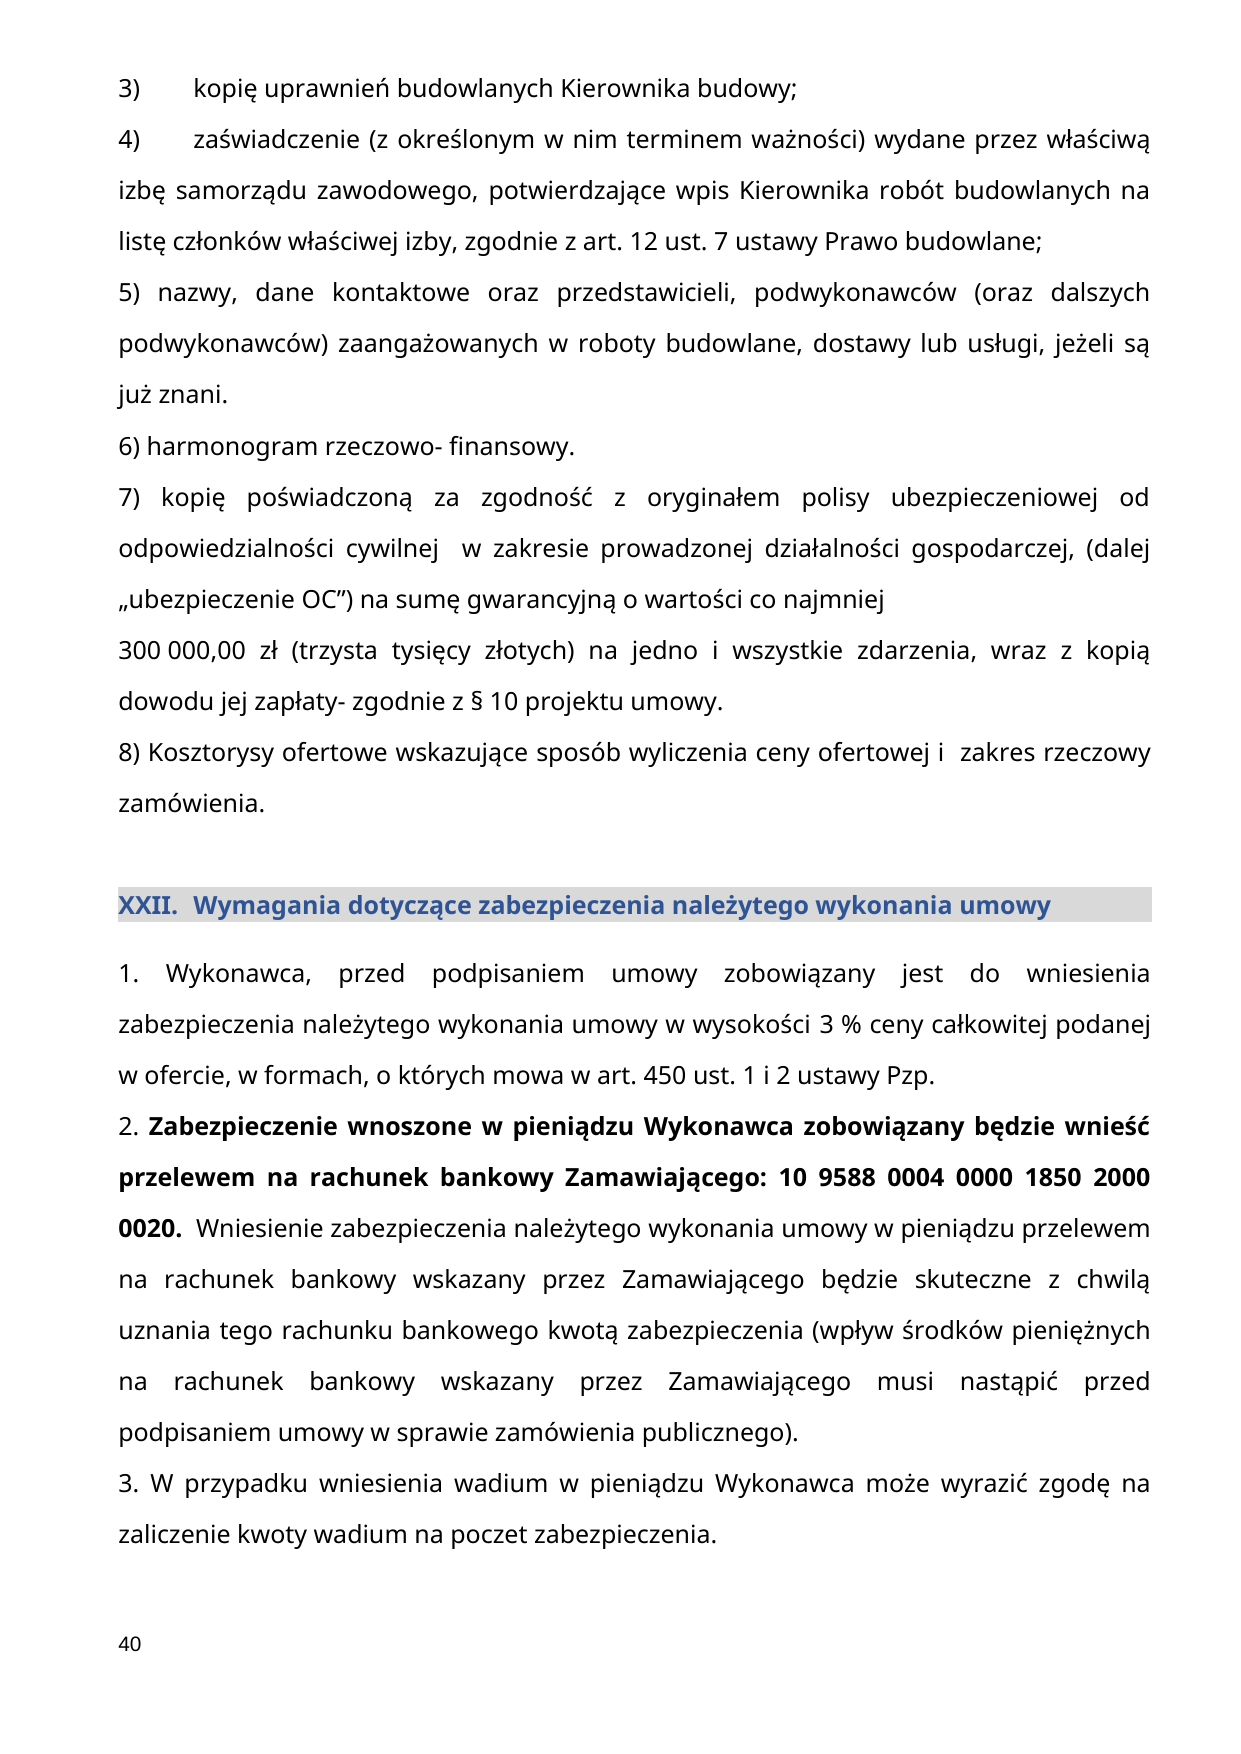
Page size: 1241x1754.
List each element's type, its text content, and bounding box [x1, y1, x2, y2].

text 3) kopię uprawnień budowlanych Kierownika budowy; [118, 71, 1152, 105]
text 1. Wykonawca, przed podpisaniem umowy zobowiązany jest do wniesienia zabezpieczenia należytego wykonania umowy w wysokości 3 % ceny całkowitej podanej w ofercie, w formach, o których mowa w art. 450 ust. 1 i 2 ustawy Pzp. [118, 955, 1152, 1091]
text 5) nazwy, dane kontaktowe oraz przedstawicieli, podwykonawców (oraz dalszych podwykonawców) zaangażowanych w roboty budowlane, dostawy lub usługi, jeżeli są już znani. [118, 275, 1152, 411]
text 300 000,00 zł (trzysta tysięcy złotych) na jedno i wszystkie zdarzenia, wraz z kopią dowodu jej zapłaty- zgodnie z § 10 projektu umowy. [118, 632, 1152, 717]
list Wymagania dotyczące zabezpieczenia należytego wykonania umowy [118, 887, 1152, 922]
text 4) zaświadczenie (z określonym w nim terminem ważności) wydane przez właściwą izbę samorządu zawodowego, potwierdzające wpis Kierownika robót budowlanych na listę członków właściwej izby, zgodnie z art. 12 ust. 7 ustawy Prawo budowlane; [118, 122, 1152, 258]
text 6) harmonogram rzeczowo- finansowy. [118, 428, 1152, 462]
text 8) Kosztorysy ofertowe wskazujące sposób wyliczenia ceny ofertowej i zakres rzeczowy zamówienia. [118, 734, 1152, 819]
text 7) kopię poświadczoną za zgodność z oryginałem polisy ubezpieczeniowej od odpowiedzialności cywilnej w zakresie prowadzonej działalności gospodarczej, (dalej „ubezpieczenie OC”) na sumę gwarancyjną o wartości co najmniej [118, 479, 1152, 615]
text 2. Zabezpieczenie wnoszone w pieniądzu Wykonawca zobowiązany będzie wnieść przelewem na rachunek bankowy Zamawiającego: 10 9588 0004 0000 1850 2000 0020. Wniesienie zabezpieczenia należytego wykonania umowy w pieniądzu przelewem na rachunek bankowy wskazany przez Zamawiającego będzie skuteczne z chwilą uznania tego rachunku bankowego kwotą zabezpieczenia (wpływ środków pieniężnych na rachunek bankowy wskazany przez Zamawiającego musi nastąpić przed podpisaniem umowy w sprawie zamówienia publicznego). [118, 1108, 1152, 1449]
text 3. W przypadku wniesienia wadium w pieniądzu Wykonawca może wyrazić zgodę na zaliczenie kwoty wadium na poczet zabezpieczenia. [118, 1466, 1152, 1551]
